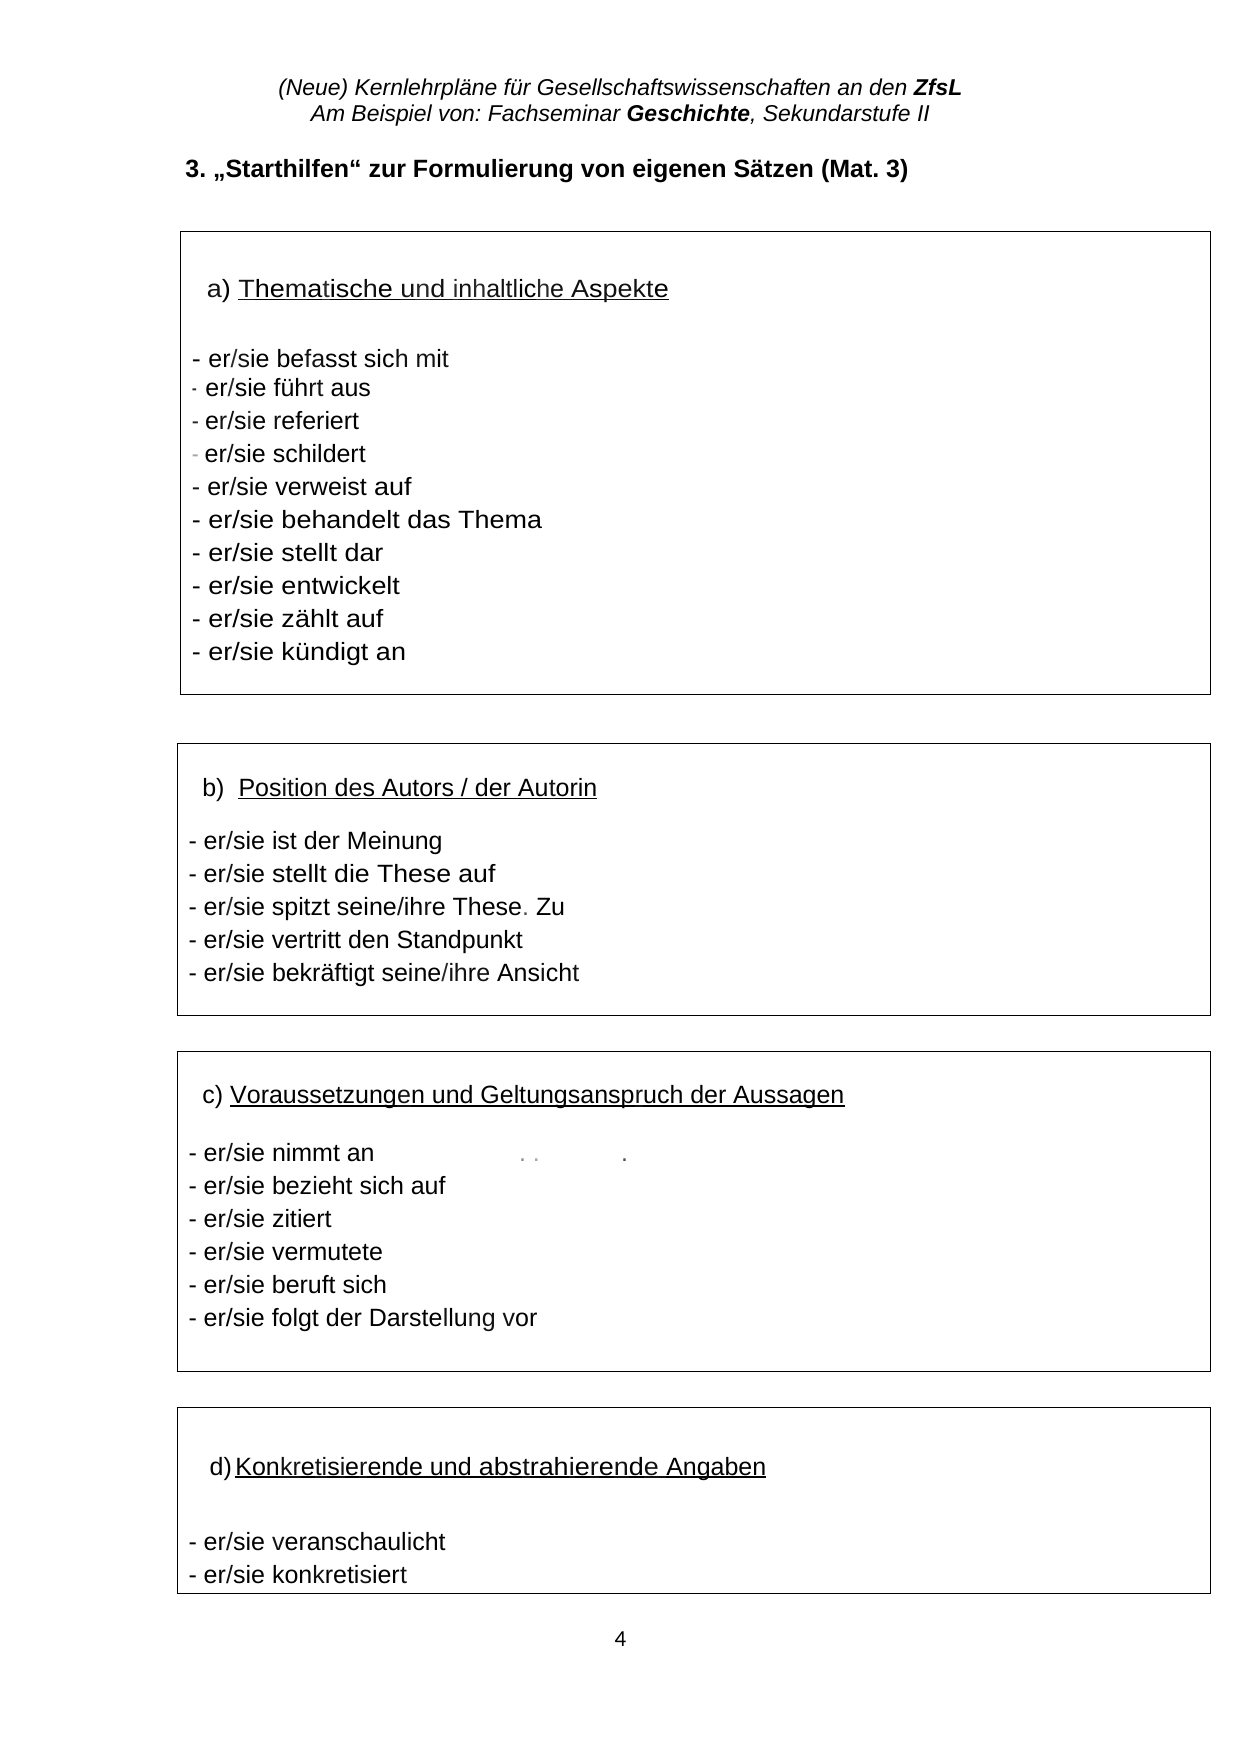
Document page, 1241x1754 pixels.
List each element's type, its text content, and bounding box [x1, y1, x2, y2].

text 3. „Starthilfen“ zur Formulierung von eigenen Sätzen (Mat. 3) [185, 154, 1093, 183]
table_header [178, 1408, 1210, 1593]
table_header a) Thematische und inhaltliche Aspekte - er/sie befasst sich mit - er/sie führt aus - er/sie referiert - er/sie schildert - er/sie verweist auf - er/sie behandelt das Thema - er/sie stellt dar - er/sie entwickelt - er/sie zählt auf - er/sie kündigt an [181, 232, 1210, 694]
table_header c) Voraussetzungen und Geltungsanspruch der Aussagen - er/sie nimmt an . . . - er/sie bezieht sich auf - er/sie zitiert - er/sie vermutete - er/sie beruft sich - er/sie folgt der Darstellung vor [178, 1052, 1210, 1371]
table_header b) Position des Autors / der Autorin - er/sie ist der Meinung - er/sie stellt die These auf - er/sie spitzt seine/ihre These. Zu - er/sie vertritt den Standpunkt - er/sie bekräftigt seine/ihre Ansicht [178, 744, 1210, 1015]
